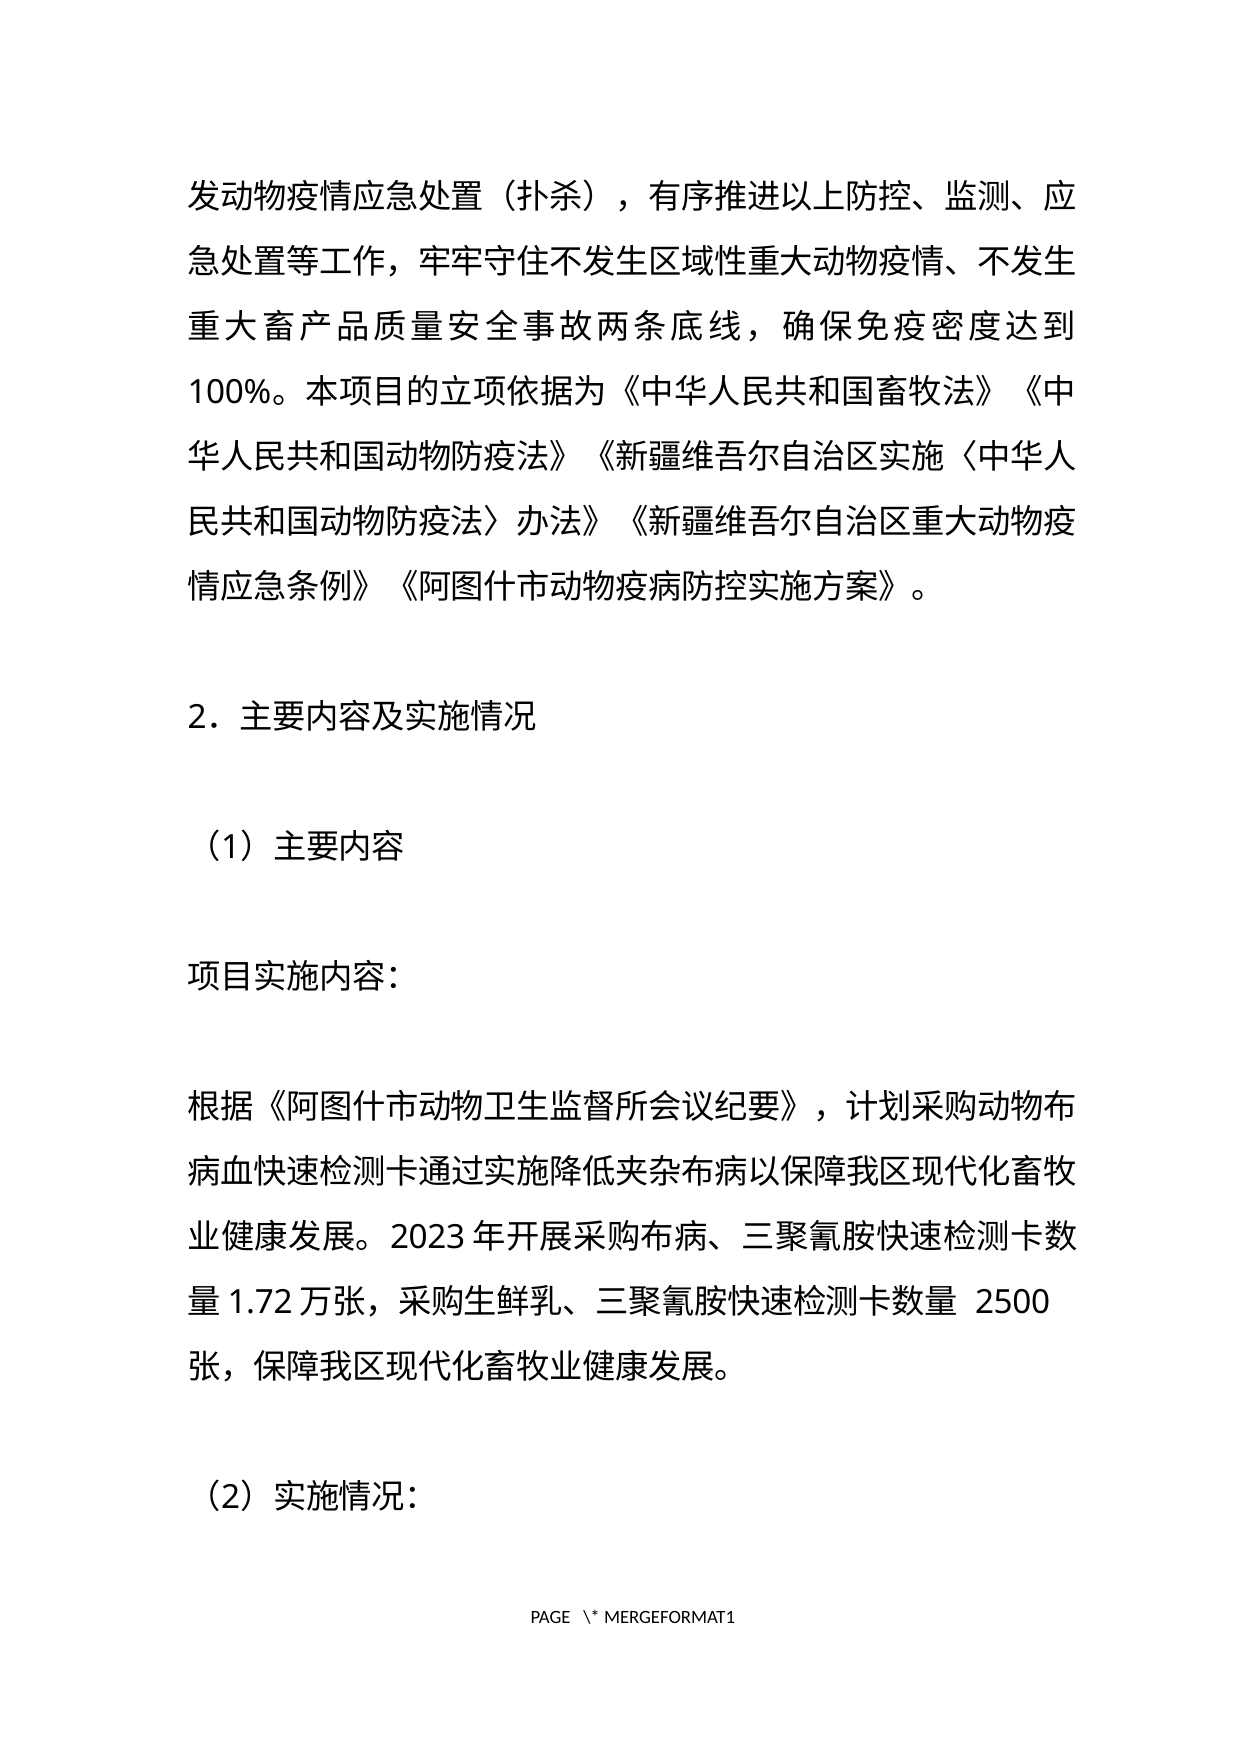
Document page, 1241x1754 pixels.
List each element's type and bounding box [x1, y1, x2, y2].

text [187, 162, 1078, 1527]
